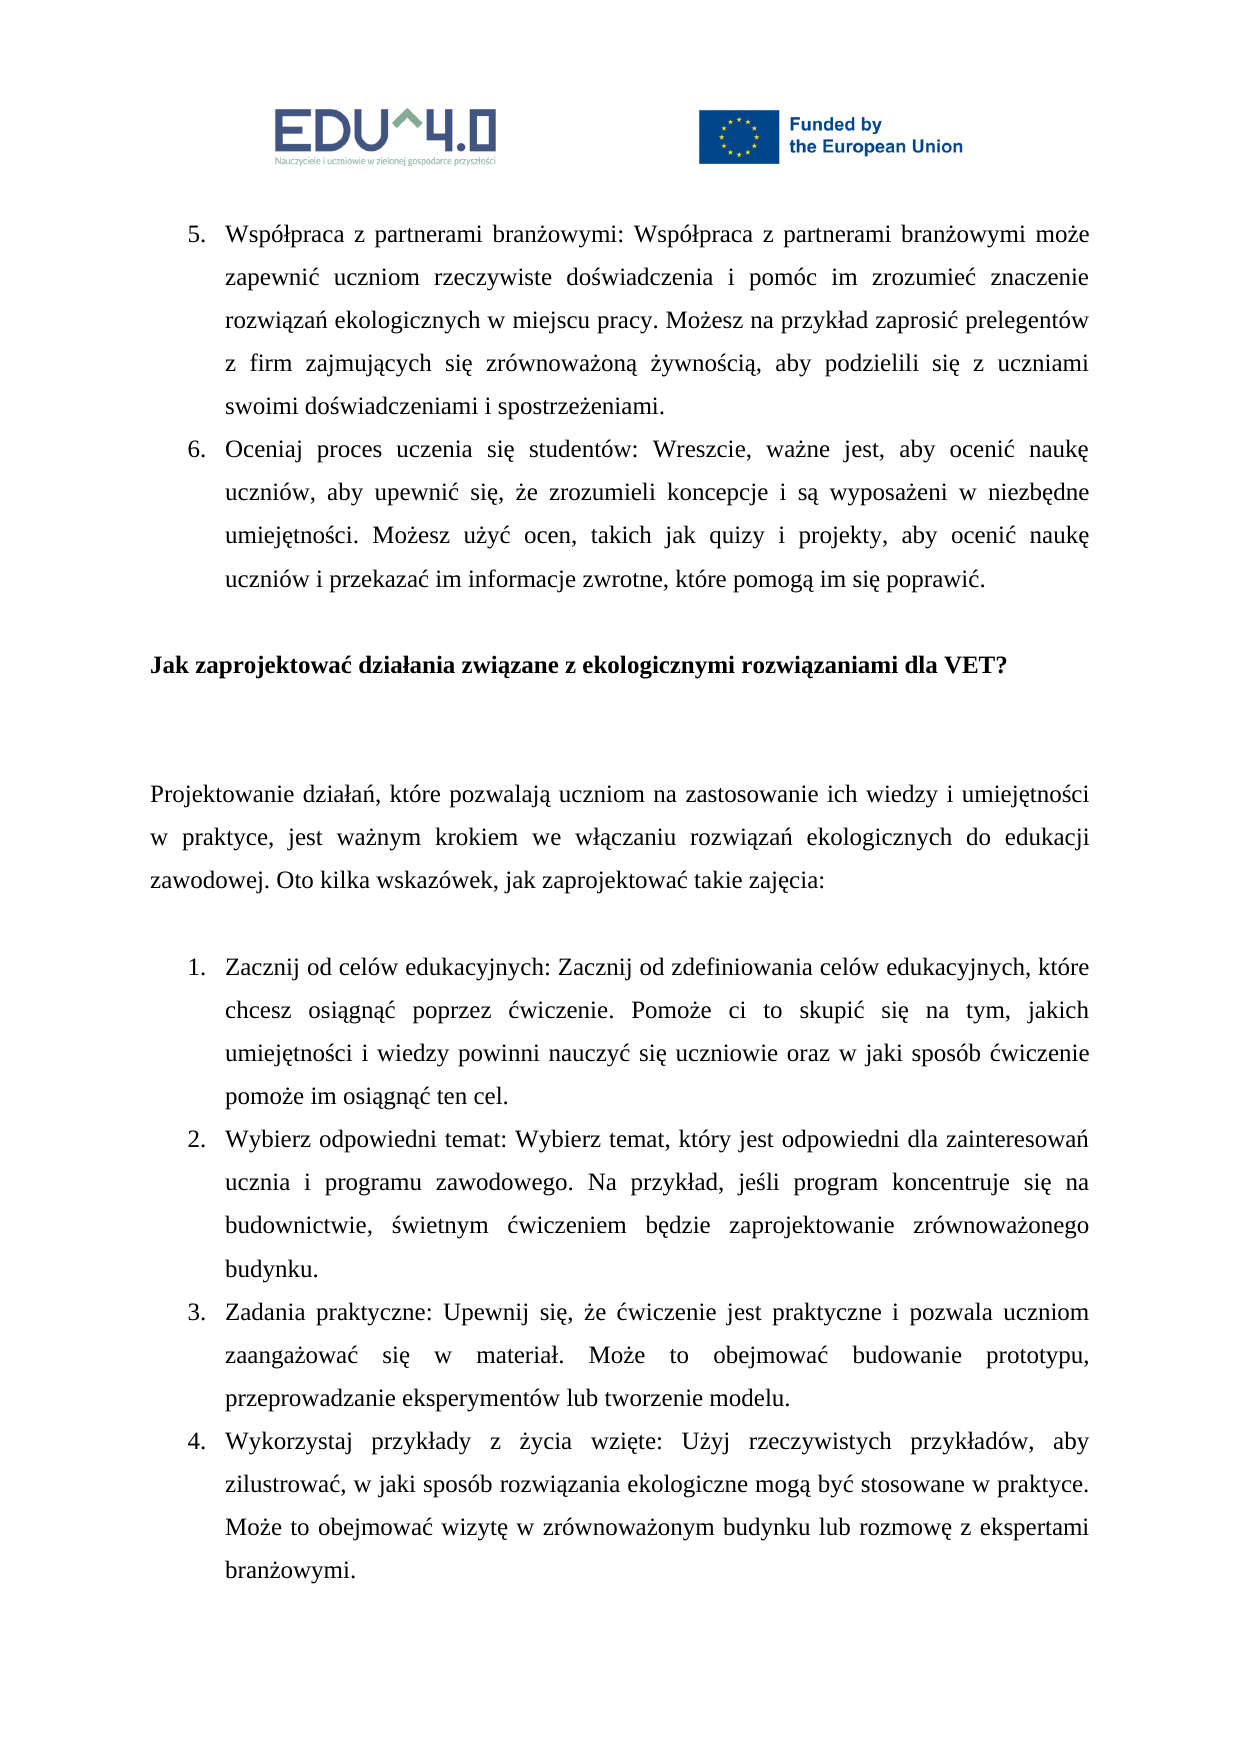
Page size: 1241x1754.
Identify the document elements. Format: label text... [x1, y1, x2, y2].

list Zacznij od celów edukacyjnych: Zacznij od zdefiniowania celów edukacyjnych, które chcesz osiągnąć poprzez ćwiczenie. Pomoże ci to skupić się na tym, jakich umiejętności i wiedzy powinni nauczyć się uczniowie oraz w jaki sposób ćwiczenie pomoże im osiągnąć ten cel. [187, 952, 1090, 1110]
list Oceniaj proces uczenia się studentów: Wreszcie, ważne jest, aby ocenić naukę uczniów, aby upewnić się, że zrozumieli koncepcje i są wyposażeni w niezbędne umiejętności. Możesz użyć ocen, takich jak quizy i projekty, aby ocenić naukę uczniów i przekazać im informacje zwrotne, które pomogą im się poprawić. [187, 434, 1090, 592]
picture [150, 75, 1091, 200]
text Projektowanie działań, które pozwalają uczniom na zastosowanie ich wiedzy i umiejętności w praktyce, jest ważnym krokiem we włączaniu rozwiązań ekologicznych do edukacji zawodowej. Oto kilka wskazówek, jak zaprojektować takie zajęcia: [150, 779, 1090, 894]
list Wykorzystaj przykłady z życia wzięte: Użyj rzeczywistych przykładów, aby zilustrować, w jaki sposób rozwiązania ekologiczne mogą być stosowane w praktyce. Może to obejmować wizytę w zrównoważonym budynku lub rozmowę z ekspertami branżowymi. [187, 1426, 1090, 1584]
text Jak zaprojektować działania związane z ekologicznymi rozwiązaniami dla VET? [150, 650, 1090, 679]
list Wybierz odpowiedni temat: Wybierz temat, który jest odpowiedni dla zainteresowań ucznia i programu zawodowego. Na przykład, jeśli program koncentruje się na budownictwie, świetnym ćwiczeniem będzie zaprojektowanie zrównoważonego budynku. [187, 1124, 1090, 1282]
list Współpraca z partnerami branżowymi: Współpraca z partnerami branżowymi może zapewnić uczniom rzeczywiste doświadczenia i pomóc im zrozumieć znaczenie rozwiązań ekologicznych w miejscu pracy. Możesz na przykład zaprosić prelegentów z firm zajmujących się zrównoważoną żywnością, aby podzielili się z uczniami swoimi doświadczeniami i spostrzeżeniami. [187, 219, 1090, 420]
list Zadania praktyczne: Upewnij się, że ćwiczenie jest praktyczne i pozwala uczniom zaangażować się w materiał. Może to obejmować budowanie prototypu, przeprowadzanie eksperymentów lub tworzenie modelu. [187, 1297, 1090, 1412]
